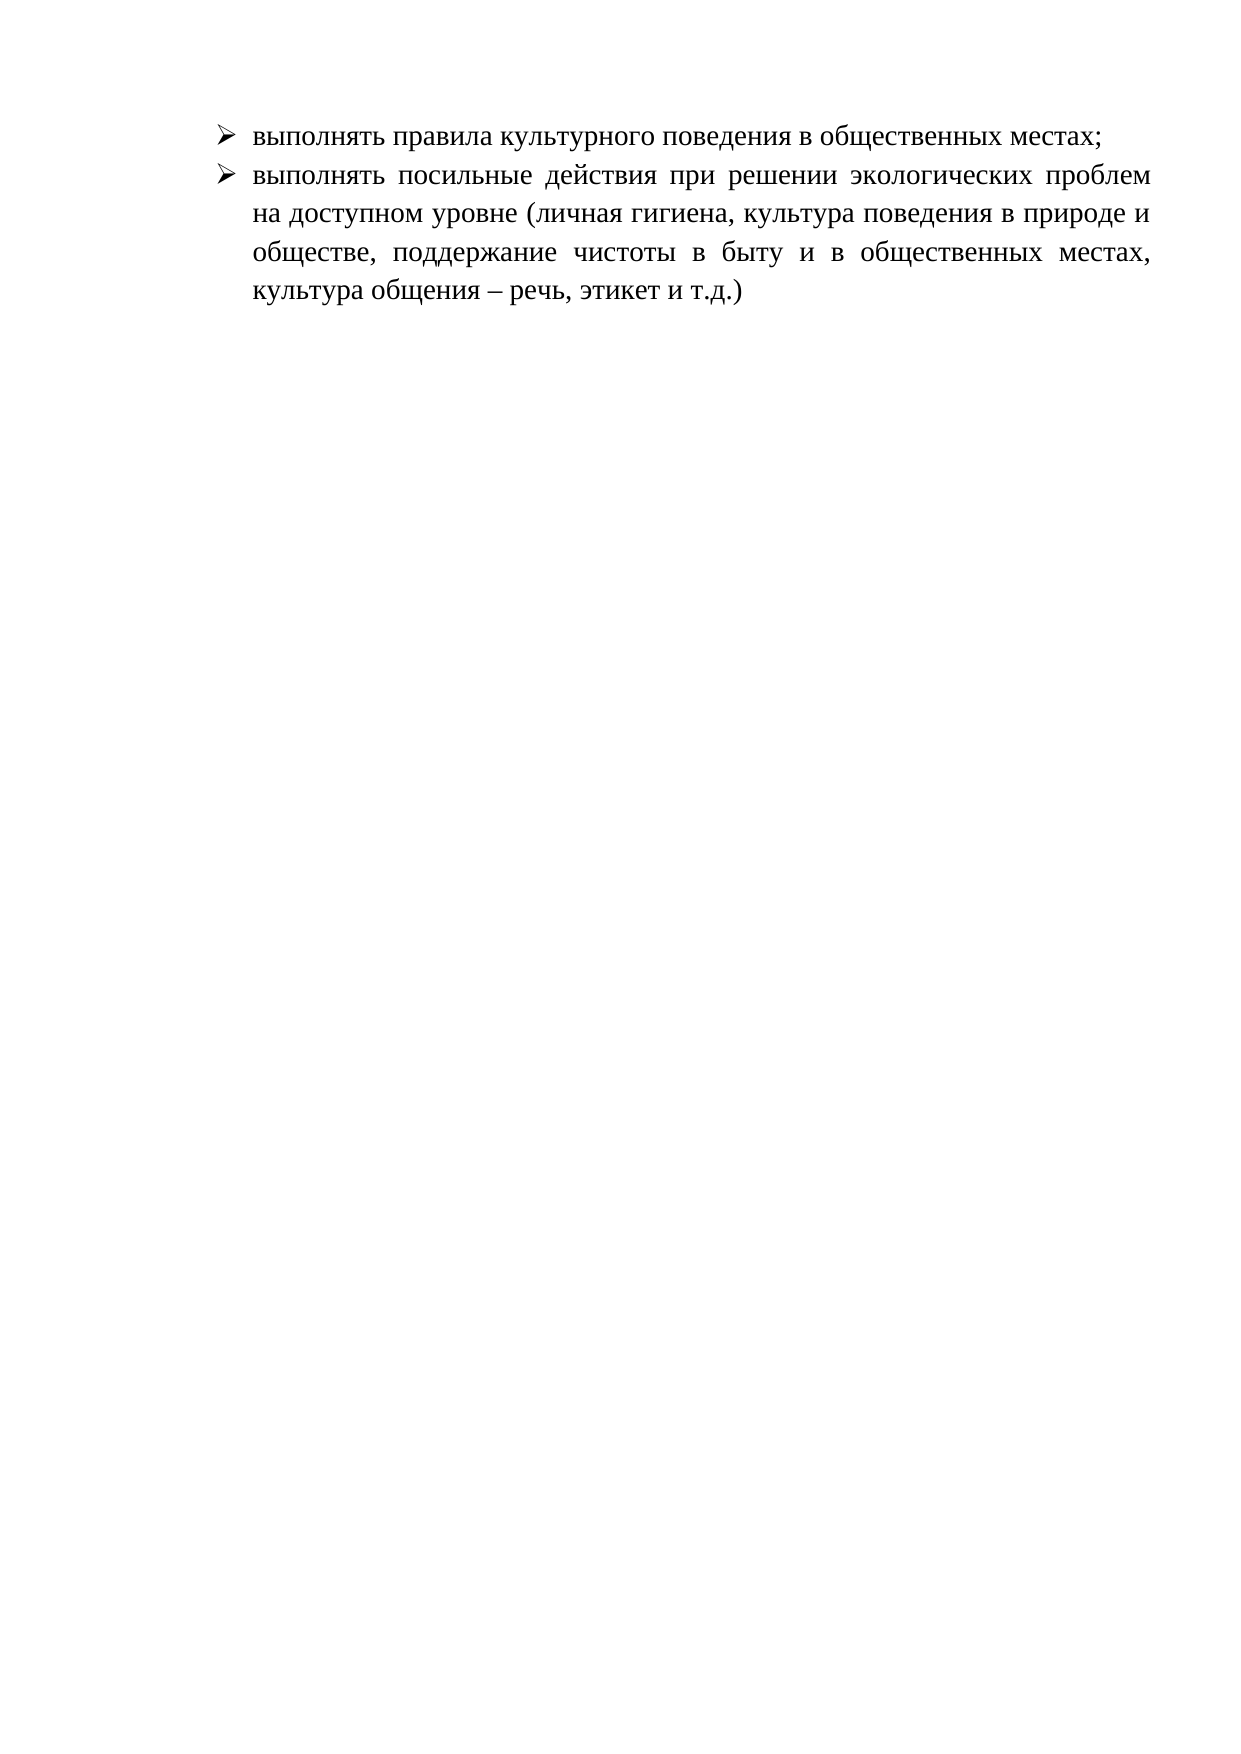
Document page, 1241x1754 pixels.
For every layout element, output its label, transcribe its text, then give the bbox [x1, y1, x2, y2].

list выполнять посильные действия при решении экологических проблем на доступном уровне (личная гигиена, культура поведения в природе и обществе, поддержание чистоты в быту и в общественных местах, культура общения – речь, этикет и т.д.) [215, 157, 1152, 306]
list выполнять правила культурного поведения в общественных местах; [215, 118, 1152, 152]
